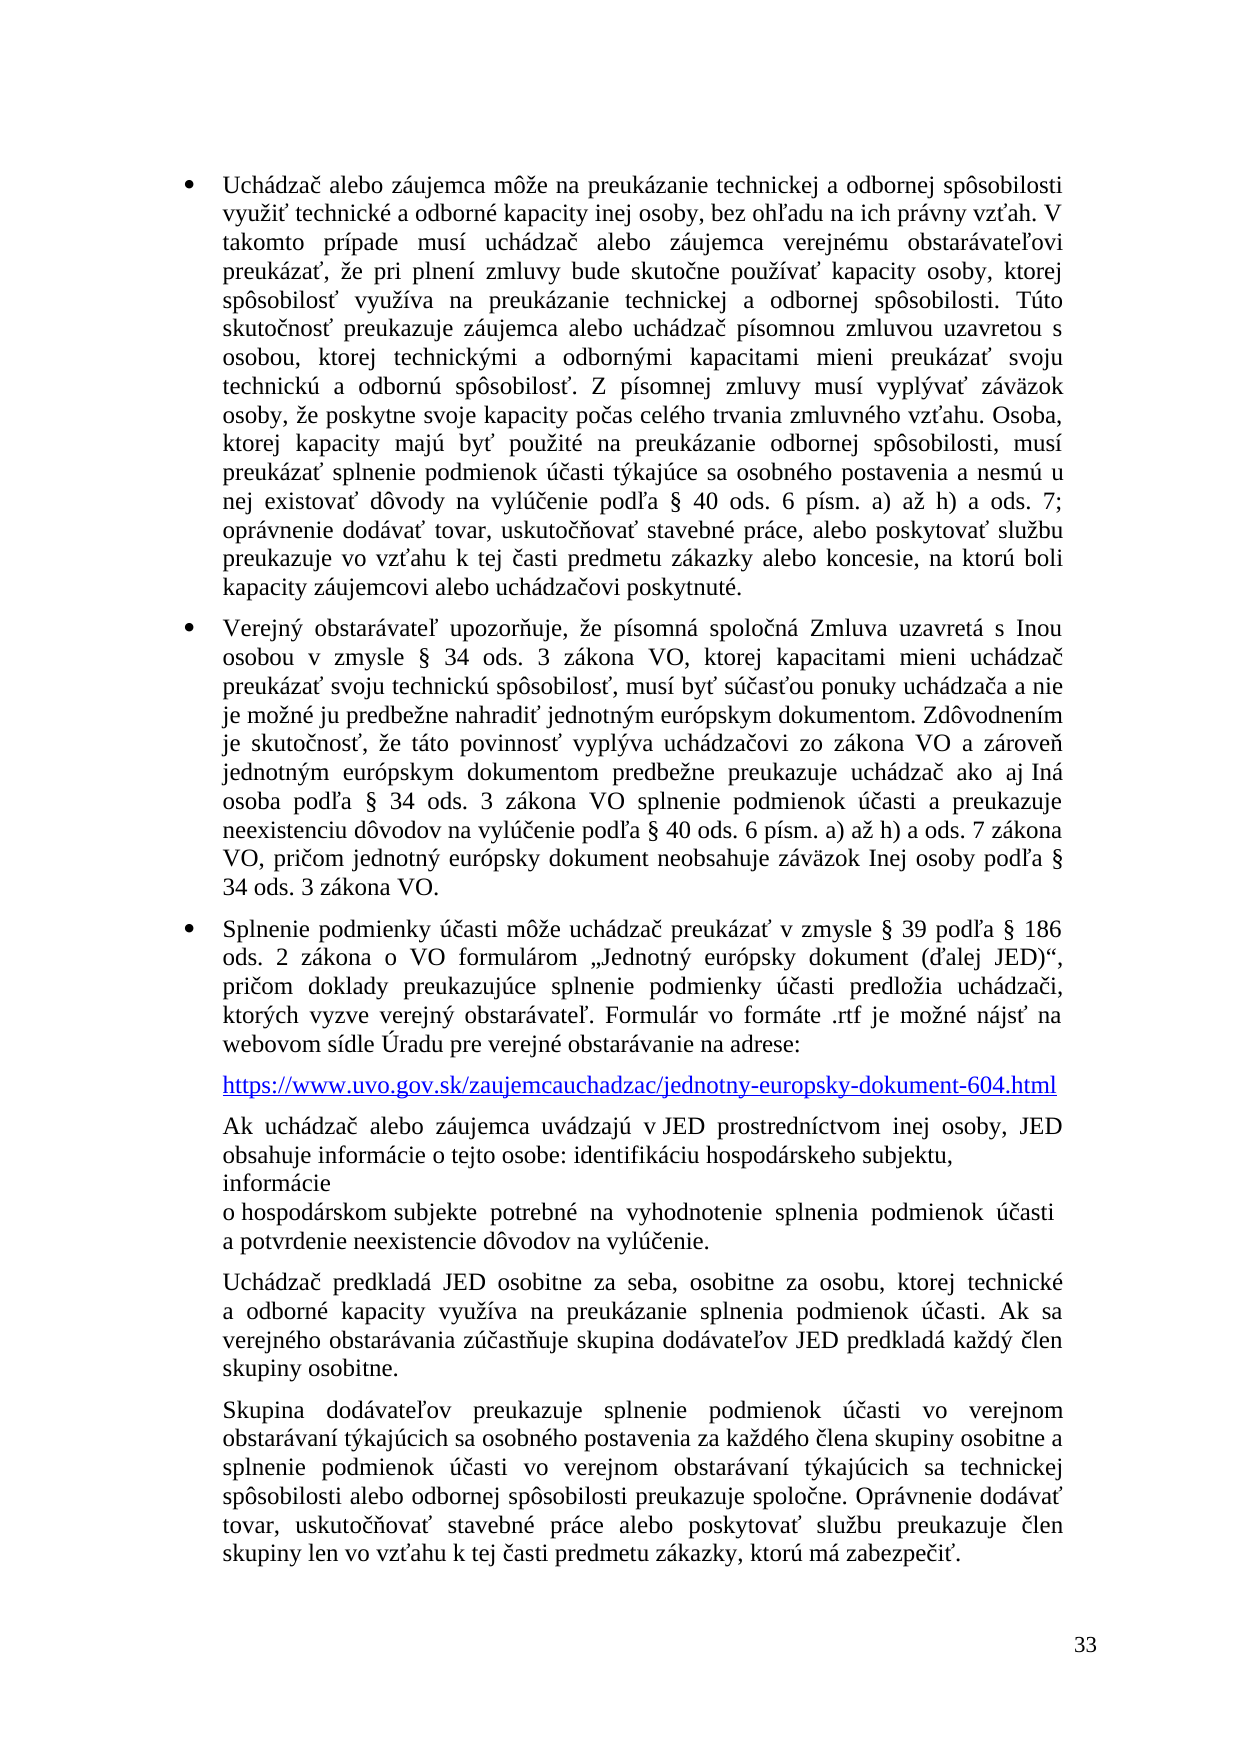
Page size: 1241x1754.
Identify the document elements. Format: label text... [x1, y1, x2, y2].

list Uchádzač alebo záujemca môže na preukázanie technickej a odbornej spôsobilosti využiť technické a odborné kapacity inej osoby, bez ohľadu na ich právny vzťah. V takomto prípade musí uchádzač alebo záujemca verejnému obstarávateľovi preukázať, že pri plnení zmluvy bude skutočne používať kapacity osoby, ktorej spôsobilosť využíva na preukázanie technickej a odbornej spôsobilosti. Túto skutočnosť preukazuje záujemca alebo uchádzač písomnou zmluvou uzavretou s osobou, ktorej technickými a odbornými kapacitami mieni preukázať svoju technickú a odbornú spôsobilosť. Z písomnej zmluvy musí vyplývať záväzok osoby, že poskytne svoje kapacity počas celého trvania zmluvného vzťahu. Osoba, ktorej kapacity majú byť použité na preukázanie odbornej spôsobilosti, musí preukázať splnenie podmienok účasti týkajúce sa osobného postavenia a nesmú u nej existovať dôvody na vylúčenie podľa § 40 ods. 6 písm. a) až h) a ods. 7; oprávnenie dodávať tovar, uskutočňovať stavebné práce, alebo poskytovať službu preukazuje vo vzťahu k tej časti predmetu zákazky alebo koncesie, na ktorú boli kapacity záujemcovi alebo uchádzačovi poskytnuté. [185, 170, 1063, 601]
text https://www.uvo.gov.sk/zaujemcauchadzac/jednotny-europsky-dokument-604.html [222, 1070, 1113, 1098]
text o hospodárskom subjekte potrebné na vyhodnotenie splnenia podmienok účasti a potvrdenie neexistencie dôvodov na vylúčenie. [222, 1197, 1063, 1255]
text Skupina dodávateľov preukazuje splnenie podmienok účasti vo verejnom obstarávaní týkajúcich sa osobného postavenia za každého člena skupiny osobitne a splnenie podmienok účasti vo verejnom obstarávaní týkajúcich sa technickej spôsobilosti alebo odbornej spôsobilosti preukazuje spoločne. Oprávnenie dodávať tovar, uskutočňovať stavebné práce alebo poskytovať službu preukazuje člen skupiny len vo vzťahu k tej časti predmetu zákazky, ktorú má zabezpečiť. [222, 1395, 1063, 1567]
text Ak uchádzač alebo záujemca uvádzajú v JED prostredníctvom inej osoby, JED obsahuje informácie o tejto osobe: identifikáciu hospodárskeho subjektu, informácie [222, 1111, 1064, 1197]
list Verejný obstarávateľ upozorňuje, že písomná spoločná Zmluva uzavretá s Inou osobou v zmysle § 34 ods. 3 zákona VO, ktorej kapacitami mieni uchádzač preukázať svoju technickú spôsobilosť, musí byť súčasťou ponuky uchádzača a nie je možné ju predbežne nahradiť jednotným európskym dokumentom. Zdôvodnením je skutočnosť, že táto povinnosť vyplýva uchádzačovi zo zákona VO a zároveň jednotným európskym dokumentom predbežne preukazuje uchádzač ako aj Iná osoba podľa § 34 ods. 3 zákona VO splnenie podmienok účasti a preukazuje neexistenciu dôvodov na vylúčenie podľa § 40 ods. 6 písm. a) až h) a ods. 7 zákona VO, pričom jednotný európsky dokument neobsahuje záväzok Inej osoby podľa § 34 ods. 3 zákona VO. [185, 613, 1063, 901]
list Splnenie podmienky účasti môže uchádzač preukázať v zmysle § 39 podľa § 186 ods. 2 zákona o VO formulárom „Jednotný európsky dokument (ďalej JED)“, pričom doklady preukazujúce splnenie podmienky účasti predložia uchádzači, ktorých vyzve verejný obstarávateľ. Formulár vo formáte .rtf je možné nájsť na webovom sídle Úradu pre verejné obstarávanie na adrese: [185, 914, 1063, 1057]
text Uchádzač predkladá JED osobitne za seba, osobitne za osobu, ktorej technické a odborné kapacity využíva na preukázanie splnenia podmienok účasti. Ak sa verejného obstarávania zúčastňuje skupina dodávateľov JED predkladá každý člen skupiny osobitne. [222, 1267, 1063, 1382]
